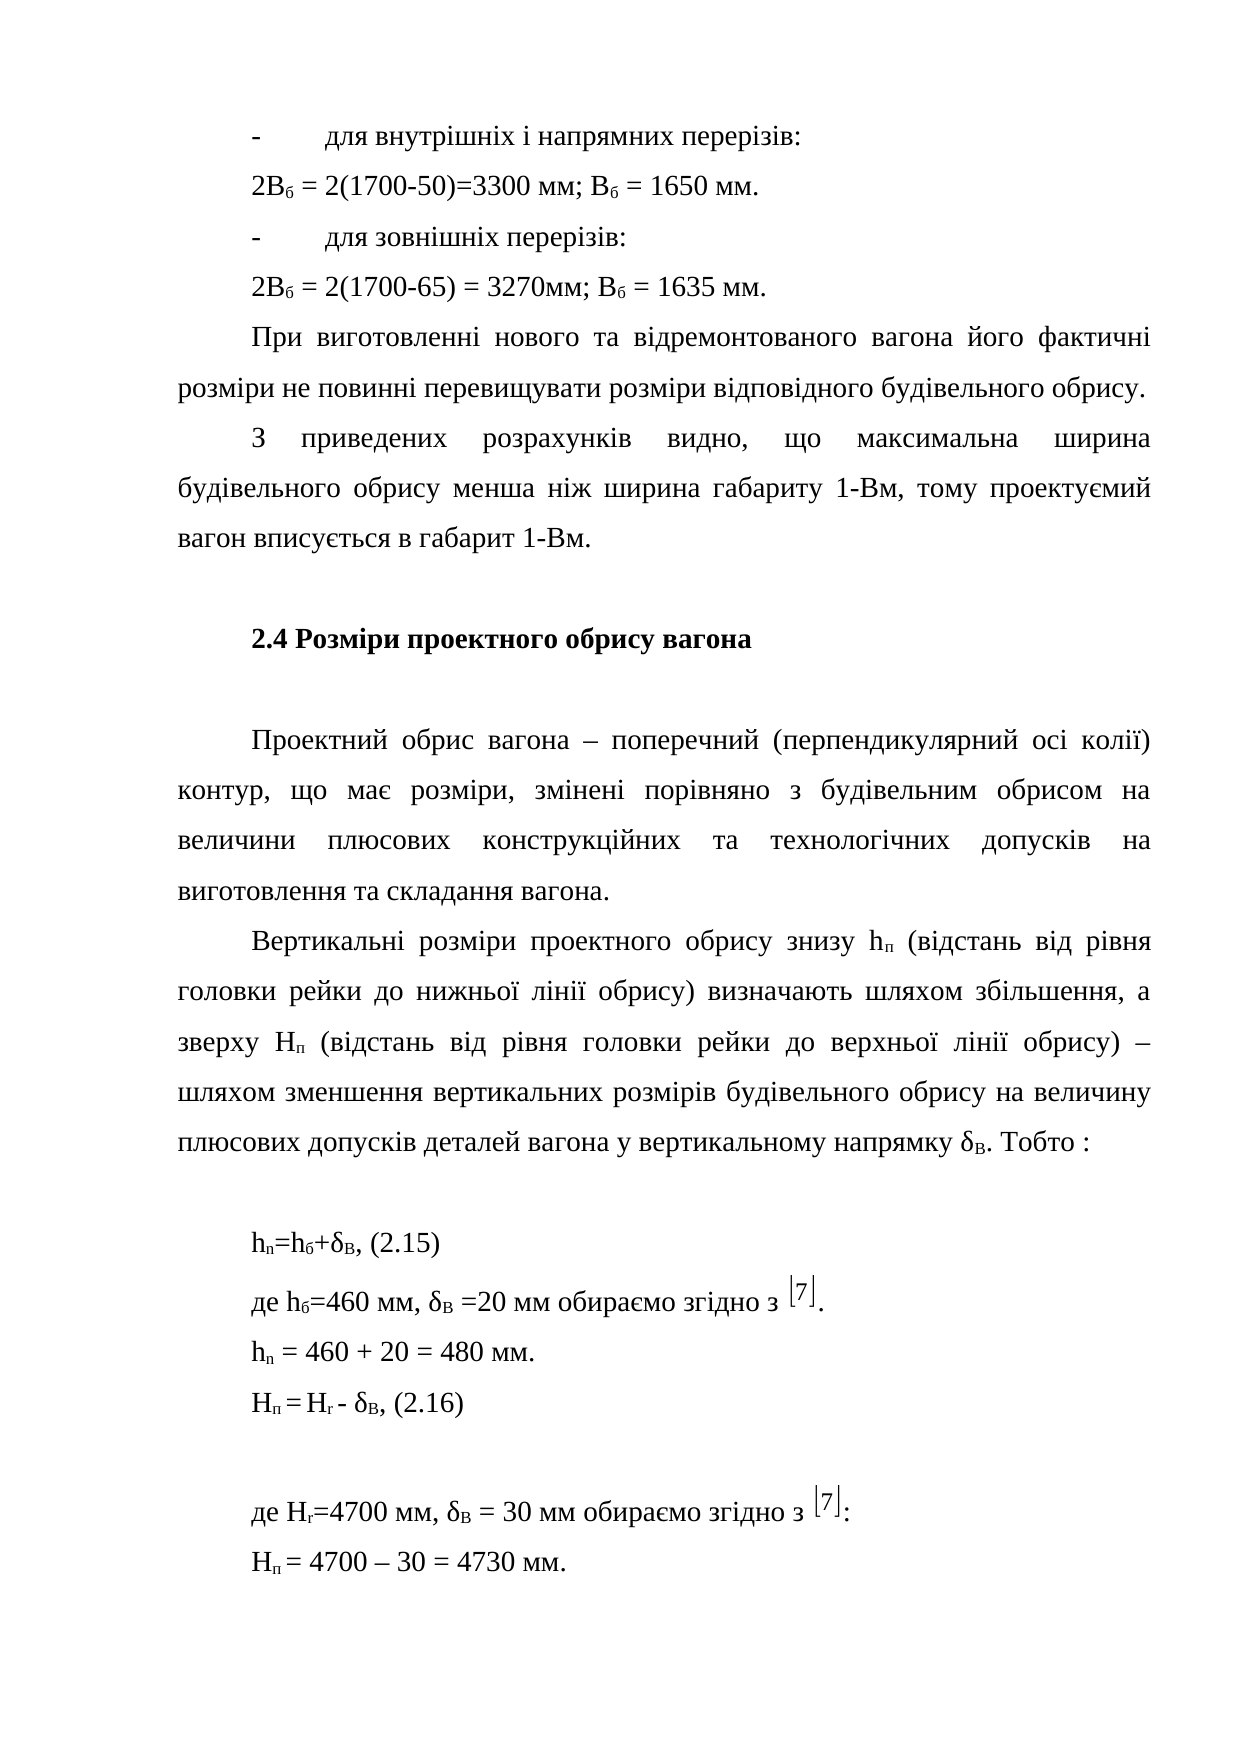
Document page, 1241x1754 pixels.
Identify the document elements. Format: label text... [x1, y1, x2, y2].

text 2Bб = 2(1700-50)=3300 мм; Bб = 1650 мм. [177, 168, 1152, 202]
text 2Bб = 2(1700-65) = 3270мм; Bб = 1635 мм. [177, 269, 1152, 303]
text 2.4 Розміри проектного обрису вагона [177, 621, 1152, 655]
text Вертикальні розміри проектного обрису знизу hп (відстань від рівня головки рейки до нижньої лінії обрису) визначають шляхом збільшення, а зверху Hп (відстань від рівня головки рейки до верхньої лінії обрису) – шляхом зменшення вертикальних розмірів будівельного обрису на величину плюсових допусків деталей вагона у вертикальному напрямку δВ. Тобто : [177, 923, 1152, 1158]
text При виготовленні нового та відремонтованого вагона його фактичні розміри не повинні перевищувати розміри відповідного будівельного обрису. [177, 319, 1152, 403]
text hn=hб+δВ, (2.15) [177, 1225, 1152, 1258]
text hn = 460 + 20 = 480 мм. [177, 1334, 1152, 1368]
title для зовнішніх перерізів: [177, 219, 1152, 252]
title З приведених розрахунків видно, що максимальна ширина будівельного обрису менша ніж ширина габариту 1-Вм, тому проектуємий вагон вписується в габарит 1-Вм. [177, 420, 1152, 554]
title для внутрішніх і напрямних перерізів: [177, 118, 1152, 152]
text де Hr=4700 мм, δВ = обираємо згідно з : [177, 1485, 1152, 1528]
text Hп = 4700 – 30 = 4730 мм. [177, 1544, 1152, 1578]
text Hп = Hr - δВ, (2.16) [177, 1385, 1152, 1418]
text Проектний обрис вагона – поперечний (перпендикулярний осі колії) контур, що має розміри, змінені порівняно з будівельним обрисом на величини плюсових конструкційних та технологічних допусків на виготовлення та складання вагона. [177, 722, 1152, 906]
text де hб=460 мм, δВ =20 мм обираємо згідно з . [177, 1275, 1152, 1318]
